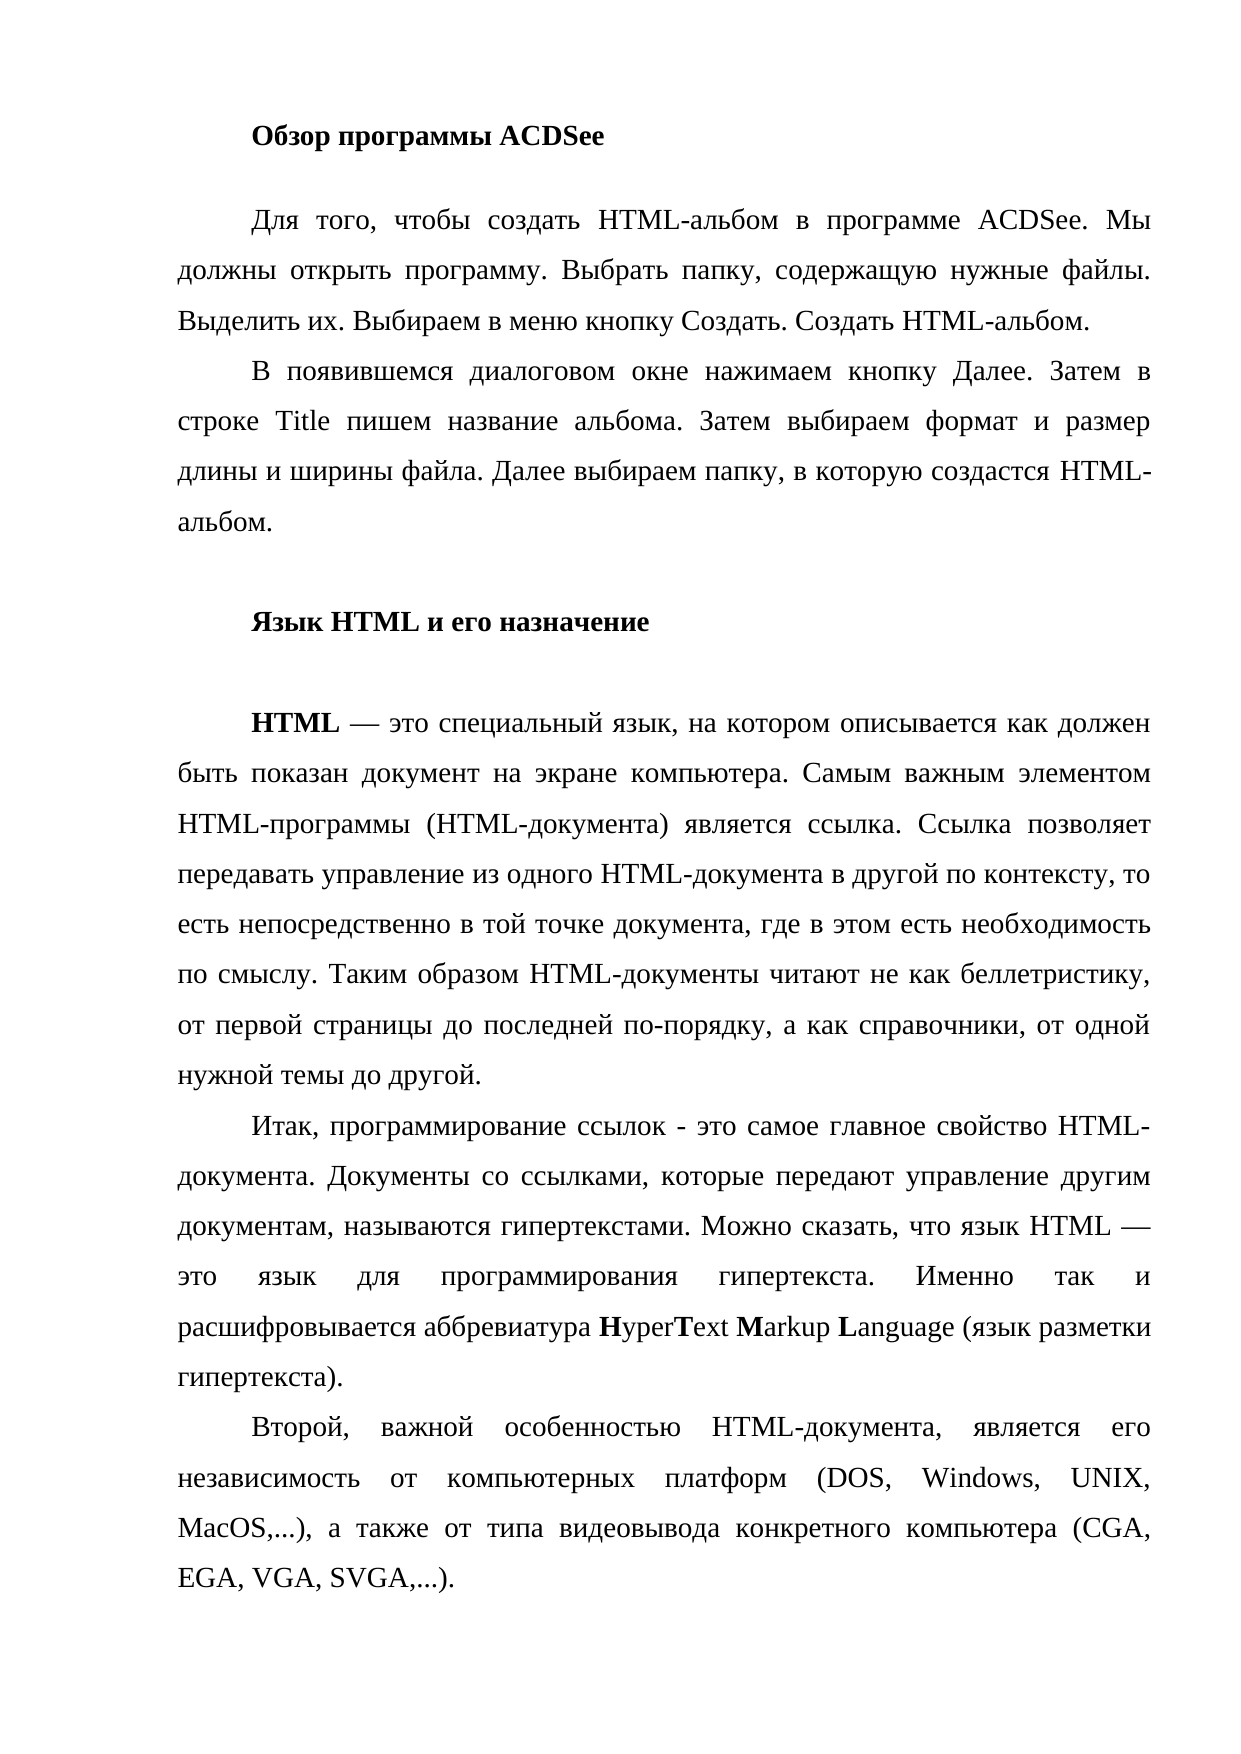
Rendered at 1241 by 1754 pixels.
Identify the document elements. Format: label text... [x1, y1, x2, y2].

text Итак, программирование ссылок - это самое главное свойство HTML-документа. Документы со ссылками, которые передают управление другим документам, называются гипертекстами. Можно сказать, что язык HTML — это язык для программирования гипертекста. Именно так и расшифровывается аббревиатура HyperText Markup Language (язык разметки гипертекста). [177, 1108, 1152, 1393]
text Второй, важной особенностью HTML-документа, является его независимость от компьютерных платформ (DOS, Windows, UNIX, MacOS,...), а также от типа видеовывода конкретного компьютера (CGA, EGA, VGA, SVGA,...). [177, 1409, 1152, 1594]
text Язык HTML и его назначение [177, 604, 1152, 638]
text HTML — это специальный язык, на котором описывается как должен быть показан документ на экране компьютера. Самым важным элементом HTML-программы (HTML-документа) является ссылка. Ссылка позволяет передавать управление из одного HTML-документа в другой по контексту, то есть непосредственно в той точке документа, где в этом есть необходимость по смыслу. Таким образом HTML-документы читают не как беллетристику, от первой страницы до последней по-порядку, а как справочники, от одной нужной темы до другой. [177, 705, 1152, 1091]
text В появившемся диалоговом окне нажимаем кнопку Далее. Затем в строке Title пишем название альбома. Затем выбираем формат и размер длины и ширины файла. Далее выбираем папку, в которую создастся HTML-альбом. [177, 353, 1152, 537]
subtitle Обзор программы ACDSee [177, 118, 1152, 152]
text Для того, чтобы создать HTML-альбом в программе ACDSee. Мы должны открыть программу. Выбрать папку, содержащую нужные файлы. Выделить их. Выбираем в меню кнопку Создать. Создать HTML-альбом. [177, 202, 1152, 336]
